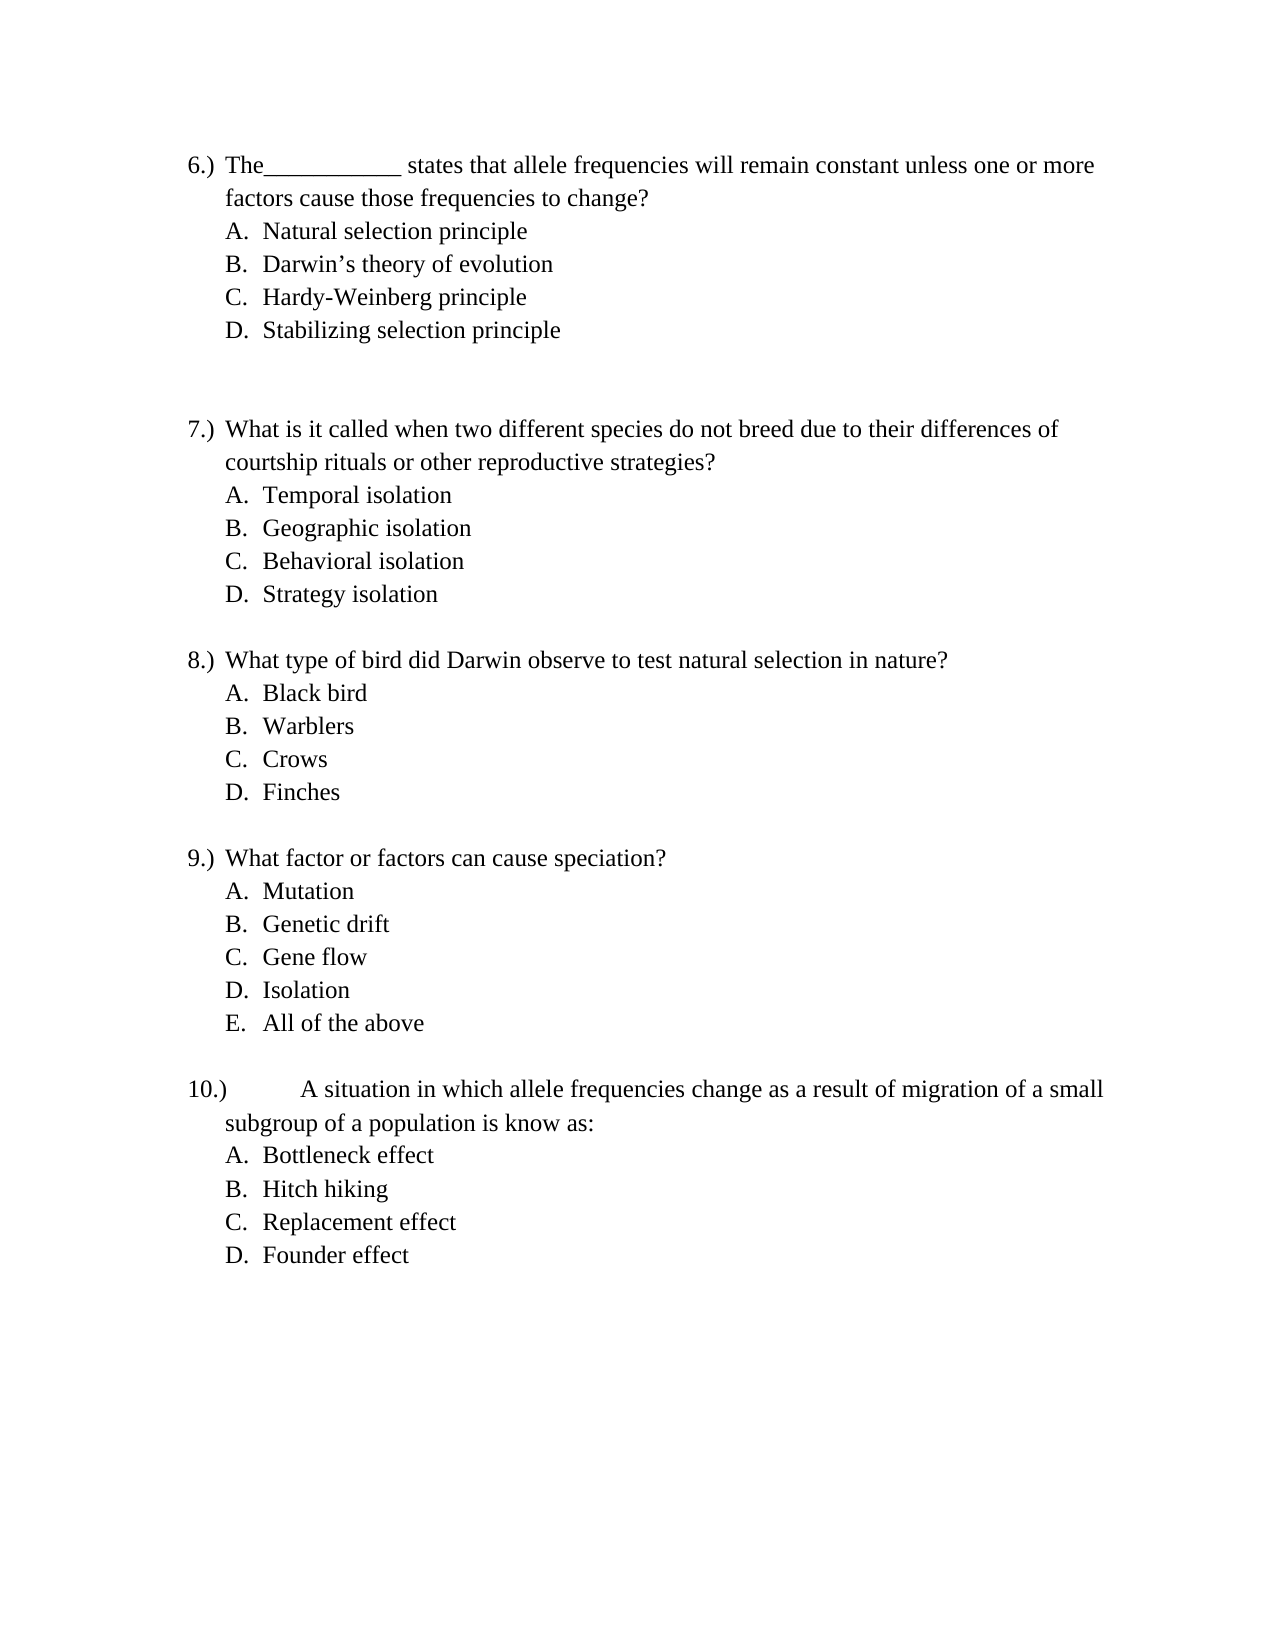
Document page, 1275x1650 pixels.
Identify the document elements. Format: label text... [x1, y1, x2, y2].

list Finches [225, 777, 1125, 806]
list Warblers [225, 711, 1125, 740]
list Hardy-Weinberg principle [225, 282, 1125, 311]
list Stabilizing selection principle [225, 315, 1125, 344]
list Mutation [225, 876, 1125, 905]
list What is it called when two different species do not breed due to their differences of courtship rituals or other reproductive strategies? [187, 414, 1125, 476]
list Bottleneck effect [225, 1141, 1125, 1169]
list All of the above [225, 1008, 1125, 1037]
list Black bird [225, 678, 1125, 707]
list Hitch hiking [225, 1174, 1125, 1202]
list Behavioral isolation [225, 546, 1125, 575]
list Temporal isolation [225, 480, 1125, 509]
list What type of bird did Darwin observe to test natural selection in nature? [187, 645, 1125, 674]
list Natural selection principle [225, 216, 1125, 245]
list The___________ states that allele frequencies will remain constant unless one or more factors cause those frequencies to change? [187, 150, 1125, 212]
list What factor or factors can cause speciation? [187, 843, 1125, 872]
list A situation in which allele frequencies change as a result of migration of a small subgroup of a population is know as: [187, 1074, 1125, 1136]
list Replacement effect [225, 1207, 1125, 1235]
list Founder effect [225, 1240, 1125, 1268]
list Gene flow [225, 942, 1125, 971]
list Strategy isolation [225, 579, 1125, 608]
list Darwin’s theory of evolution [225, 249, 1125, 278]
list Crows [225, 744, 1125, 773]
list Genetic drift [225, 909, 1125, 938]
list Isolation [225, 976, 1125, 1004]
list Geographic isolation [225, 513, 1125, 542]
